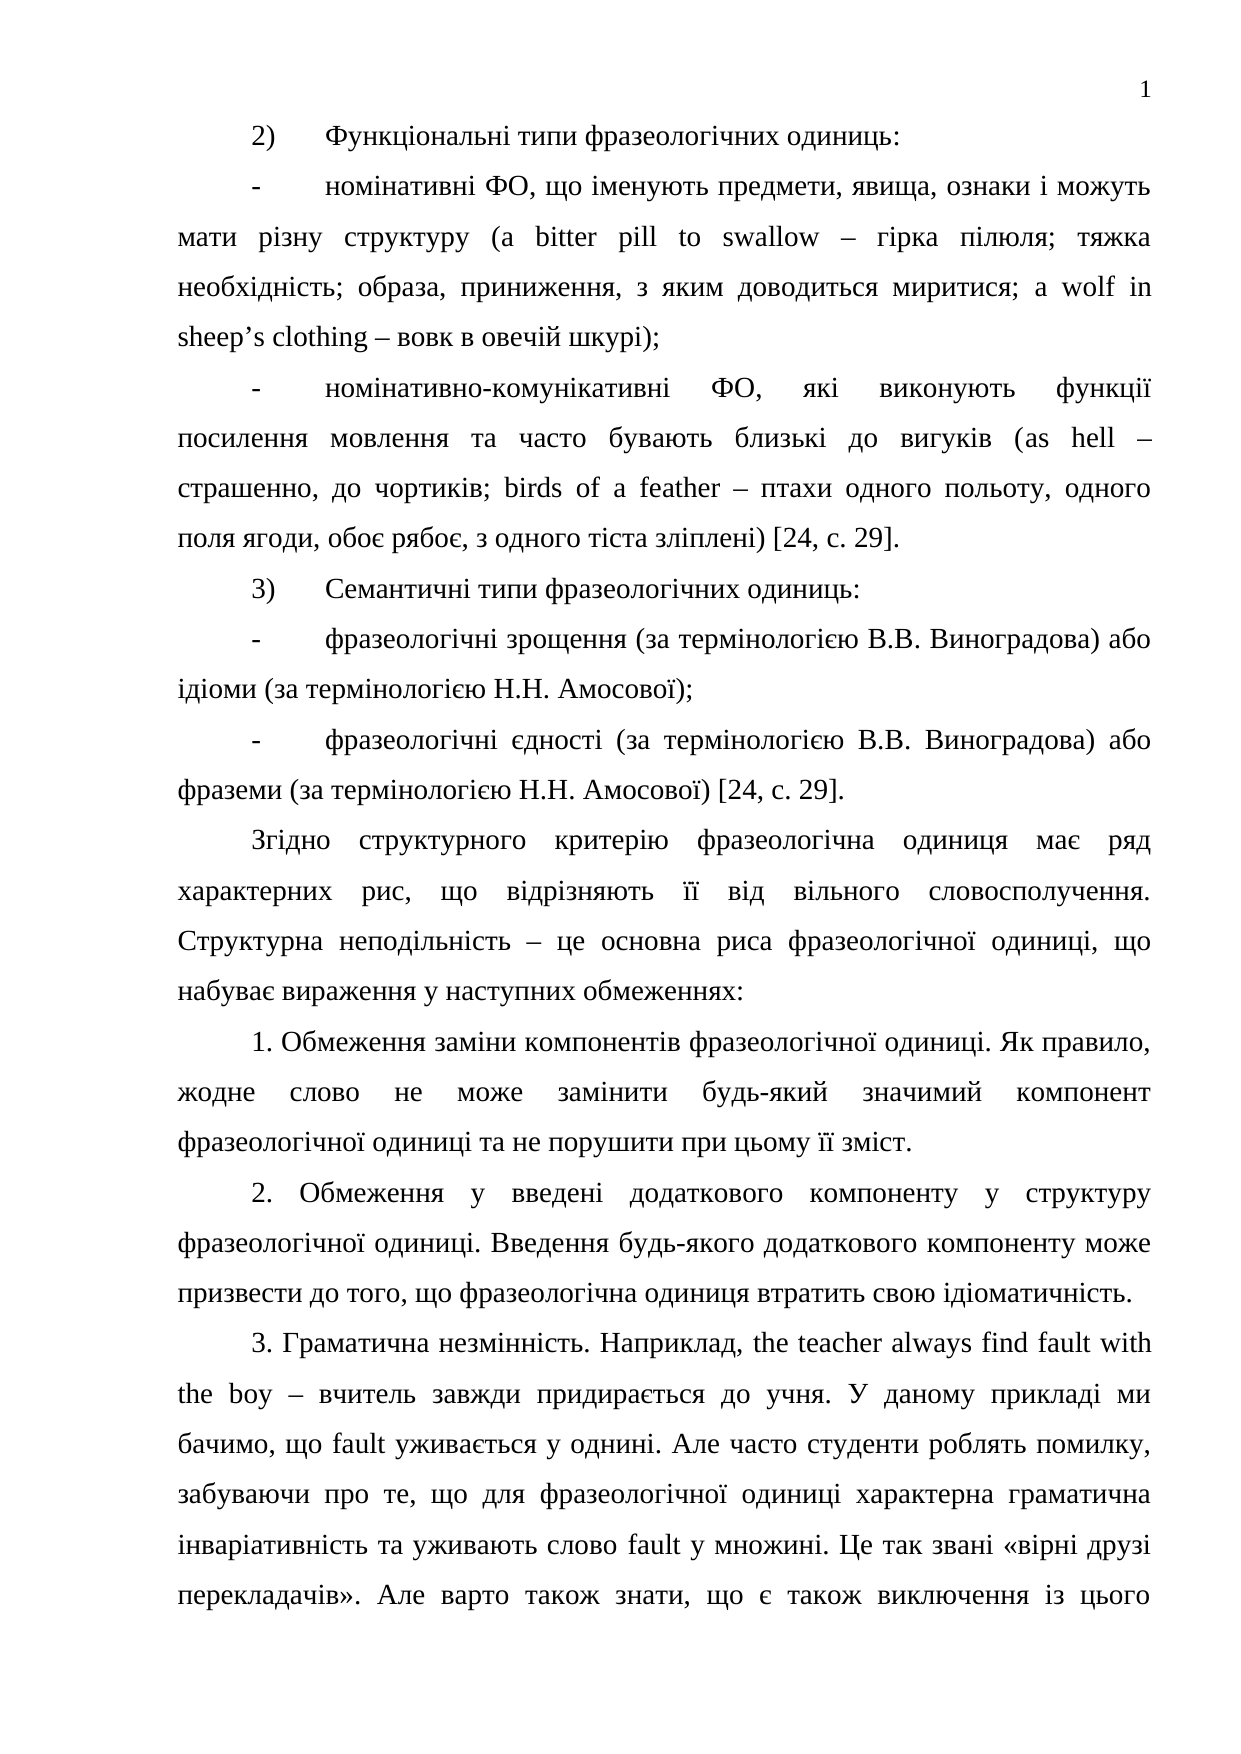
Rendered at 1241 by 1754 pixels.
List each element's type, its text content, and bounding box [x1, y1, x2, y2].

list номінативно-комунікативні ФО, які виконують функції посилення мовлення та часто бувають близькі до вигуків (as hell – страшенно, до чортиків; birds of a feather – птахи одного польоту, одного поля ягоди, обоє рябоє, з одного тіста зліплені) [24, с. 29]. [177, 370, 1152, 554]
list фразеологічні єдності (за термінологією В.В. Виноградова) або фраземи (за термінологією Н.Н. Амосової) [24, с. 29]. [177, 722, 1152, 806]
list номінативні ФО, що іменують предмети, явища, ознаки і можуть мати різну структуру (a bitter pill to swallow – гірка пілюля; тяжка необхідність; образа, приниження, з яким доводиться миритися; a wolf in sheep’s clothing – вовк в овечій шкурі); [177, 168, 1152, 353]
list фразеологічні зрощення (за термінологією В.В. Виноградова) або ідіоми (за термінологією Н.Н. Амосової); [177, 621, 1152, 705]
list Функціональні типи фразеологічних одиниць: [177, 118, 1152, 152]
text 1. Обмеження заміни компонентів фразеологічної одиниці. Як правило, жодне слово не може замінити будь-який значимий компонент фразеологічної одиниці та не порушити при цьому її зміст. [177, 1024, 1152, 1158]
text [177, 1326, 1152, 1611]
list Семантичні типи фразеологічних одиниць: [177, 571, 1152, 604]
text 2. Обмеження у введені додаткового компоненту у структуру фразеологічної одиниці. Введення будь-якого додаткового компоненту може призвести до того, що фразеологічна одиниця втратить свою ідіоматичність. [177, 1175, 1152, 1309]
text Згідно структурного критерію фразеологічна одиниця має ряд характерних рис, що відрізняють її від вільного словосполучення. Структурна неподільність – це основна риса фразеологічної одиниці, що набуває вираження у наступних обмеженнях: [177, 822, 1152, 1007]
